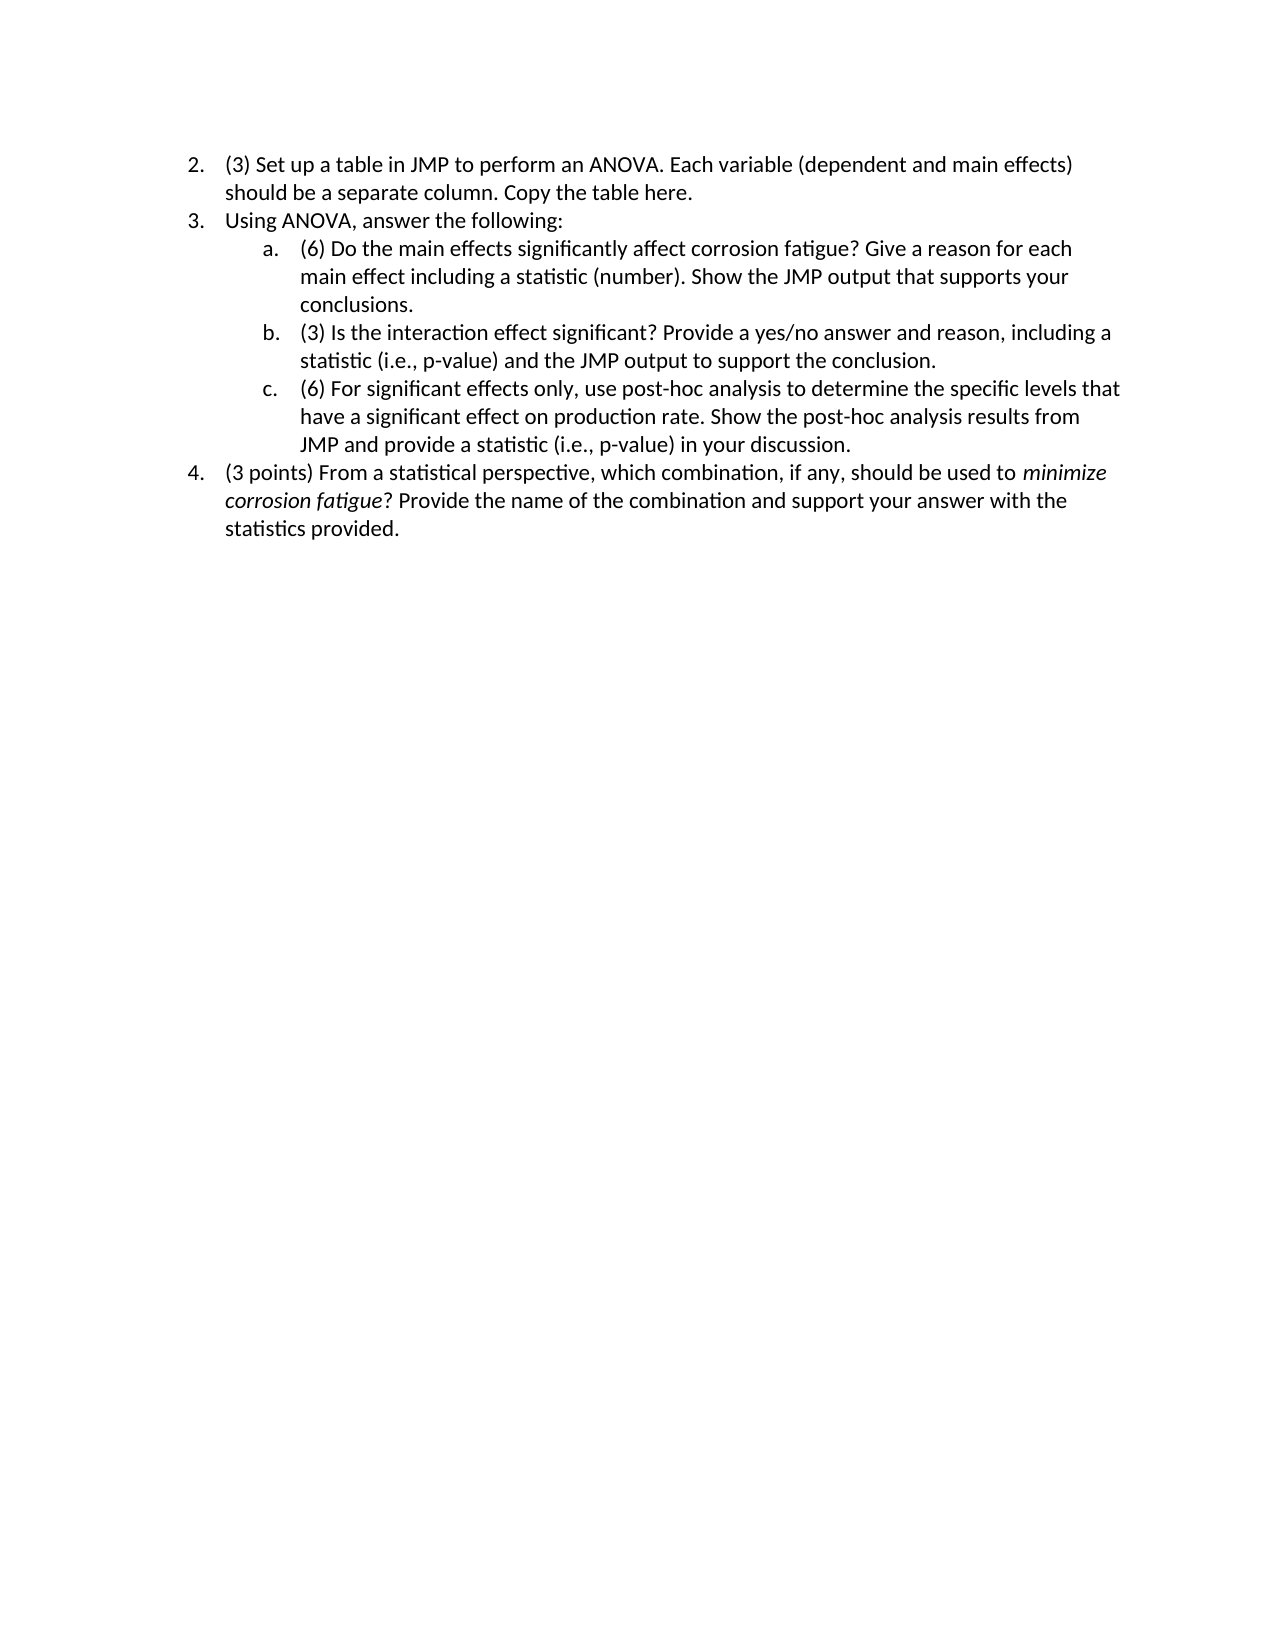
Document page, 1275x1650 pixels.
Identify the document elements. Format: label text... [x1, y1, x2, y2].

list (3) Is the interaction effect significant? Provide a yes/no answer and reason, including a statistic (i.e., p-value) and the JMP output to support the conclusion. [262, 318, 1125, 374]
list (6) For significant effects only, use post-hoc analysis to determine the specific levels that have a significant effect on production rate. Show the post-hoc analysis results from JMP and provide a statistic (i.e., p-value) in your discussion. [262, 374, 1125, 458]
list (3) Set up a table in JMP to perform an ANOVA. Each variable (dependent and main effects) should be a separate column. Copy the table here. [187, 150, 1125, 206]
list (6) Do the main effects significantly affect corrosion fatigue? Give a reason for each main effect including a statistic (number). Show the JMP output that supports your conclusions. [262, 234, 1125, 318]
list Using ANOVA, answer the following: [187, 206, 1125, 234]
list (3 points) From a statistical perspective, which combination, if any, should be used to minimize corrosion fatigue? Provide the name of the combination and support your answer with the statistics provided. [187, 458, 1125, 542]
